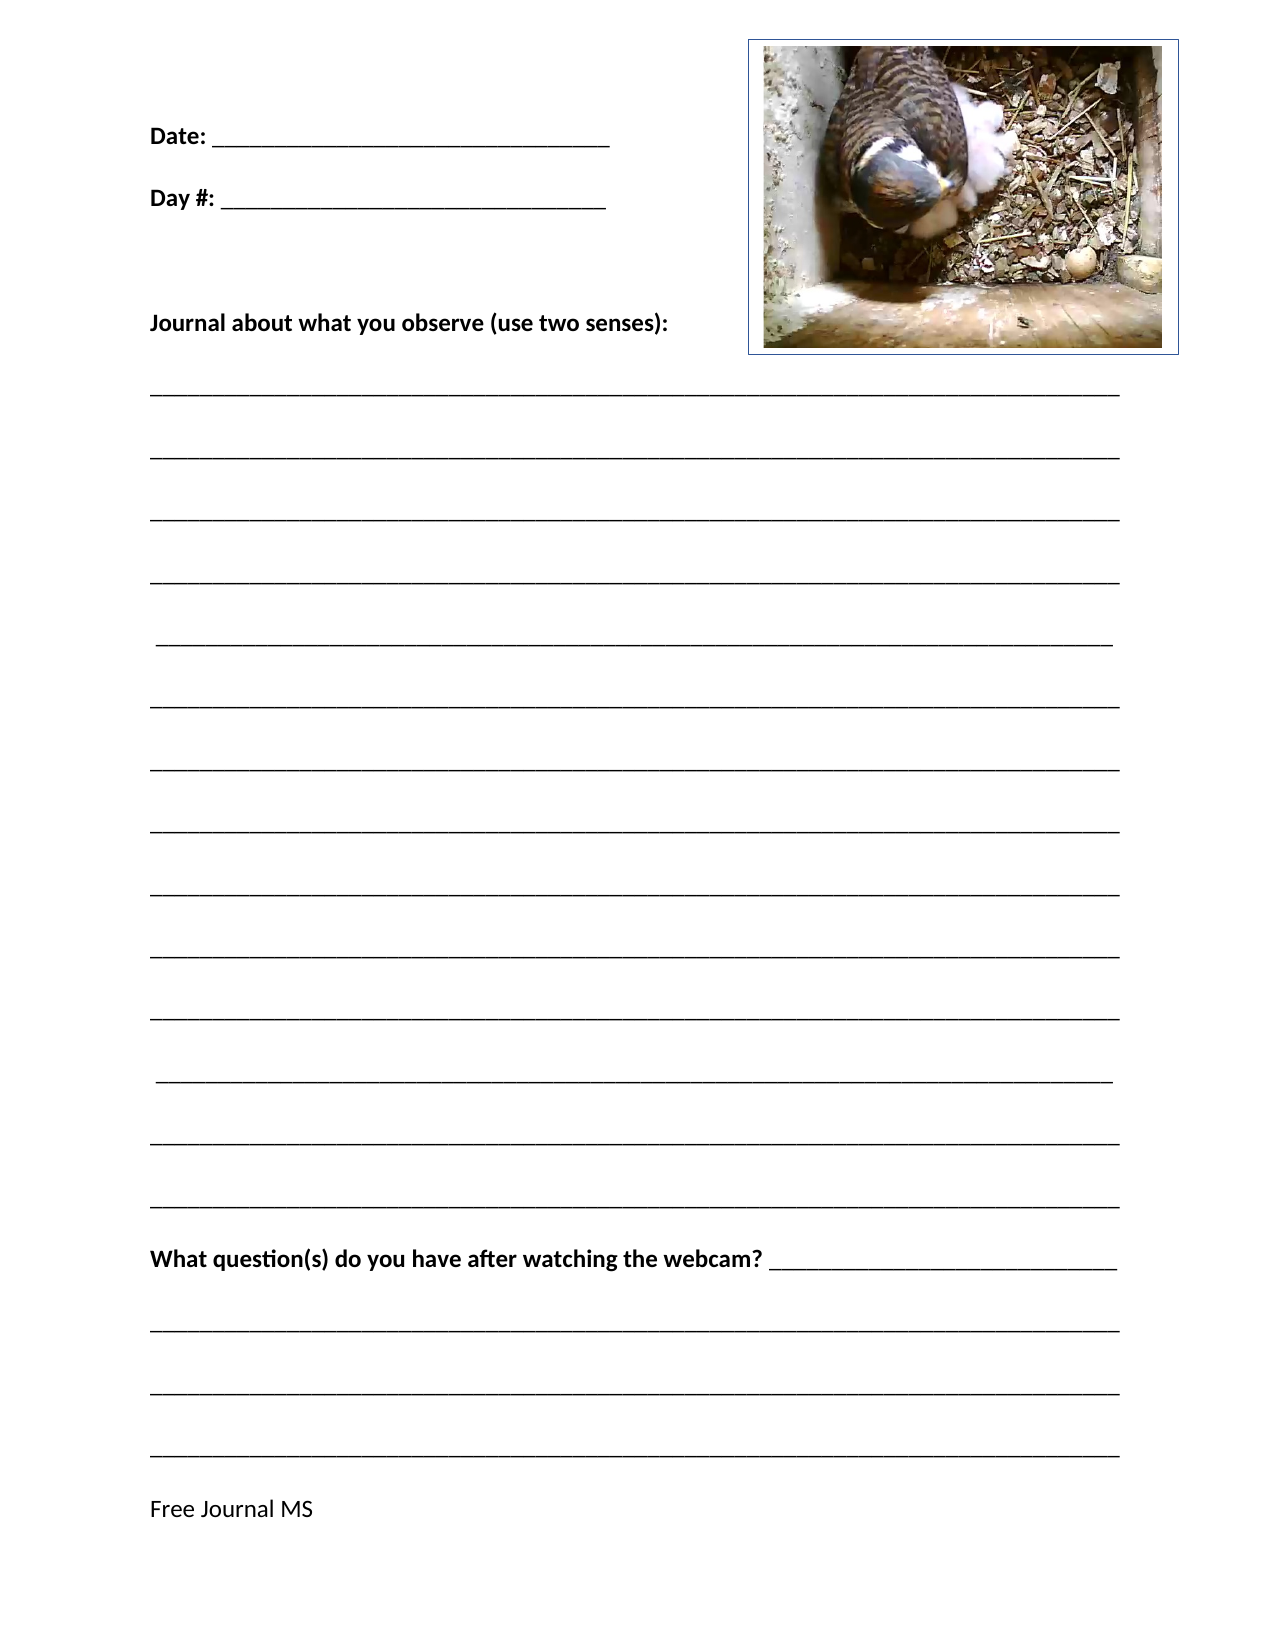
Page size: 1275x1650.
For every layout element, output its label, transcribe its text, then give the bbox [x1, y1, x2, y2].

text ______________________________________________________________________________ [150, 993, 1125, 1024]
text ______________________________________________________________________________ [150, 1118, 1125, 1149]
text ______________________________________________________________________________ [150, 557, 1125, 587]
text ______________________________________________________________________________ [150, 1306, 1125, 1336]
text ______________________________________________________________________________ [150, 931, 1125, 962]
text _____________________________________________________________________________ [150, 619, 1125, 650]
text ______________________________________________________________________________ [150, 1430, 1125, 1461]
text ______________________________________________________________________________ [150, 869, 1125, 899]
text ______________________________________________________________________________ [150, 1181, 1125, 1211]
text Day #: _______________________________ [150, 182, 748, 213]
text ______________________________________________________________________________ [150, 494, 1125, 525]
text ______________________________________________________________________________ [150, 1368, 1125, 1398]
text Free Journal MS [150, 1493, 1125, 1523]
text ______________________________________________________________________________ [150, 744, 1125, 774]
text Date: ________________________________ [150, 120, 748, 151]
text ______________________________________________________________________________ [150, 806, 1125, 837]
text What question(s) do you have after watching the webcam? ____________________________ [150, 1243, 1125, 1274]
text _____________________________________________________________________________ [150, 1056, 1125, 1086]
text Journal about what you observe (use two senses): [150, 307, 748, 338]
text ______________________________________________________________________________ [150, 369, 1125, 400]
text ______________________________________________________________________________ [150, 432, 1125, 462]
text ______________________________________________________________________________ [150, 682, 1125, 712]
picture [763, 46, 1162, 348]
